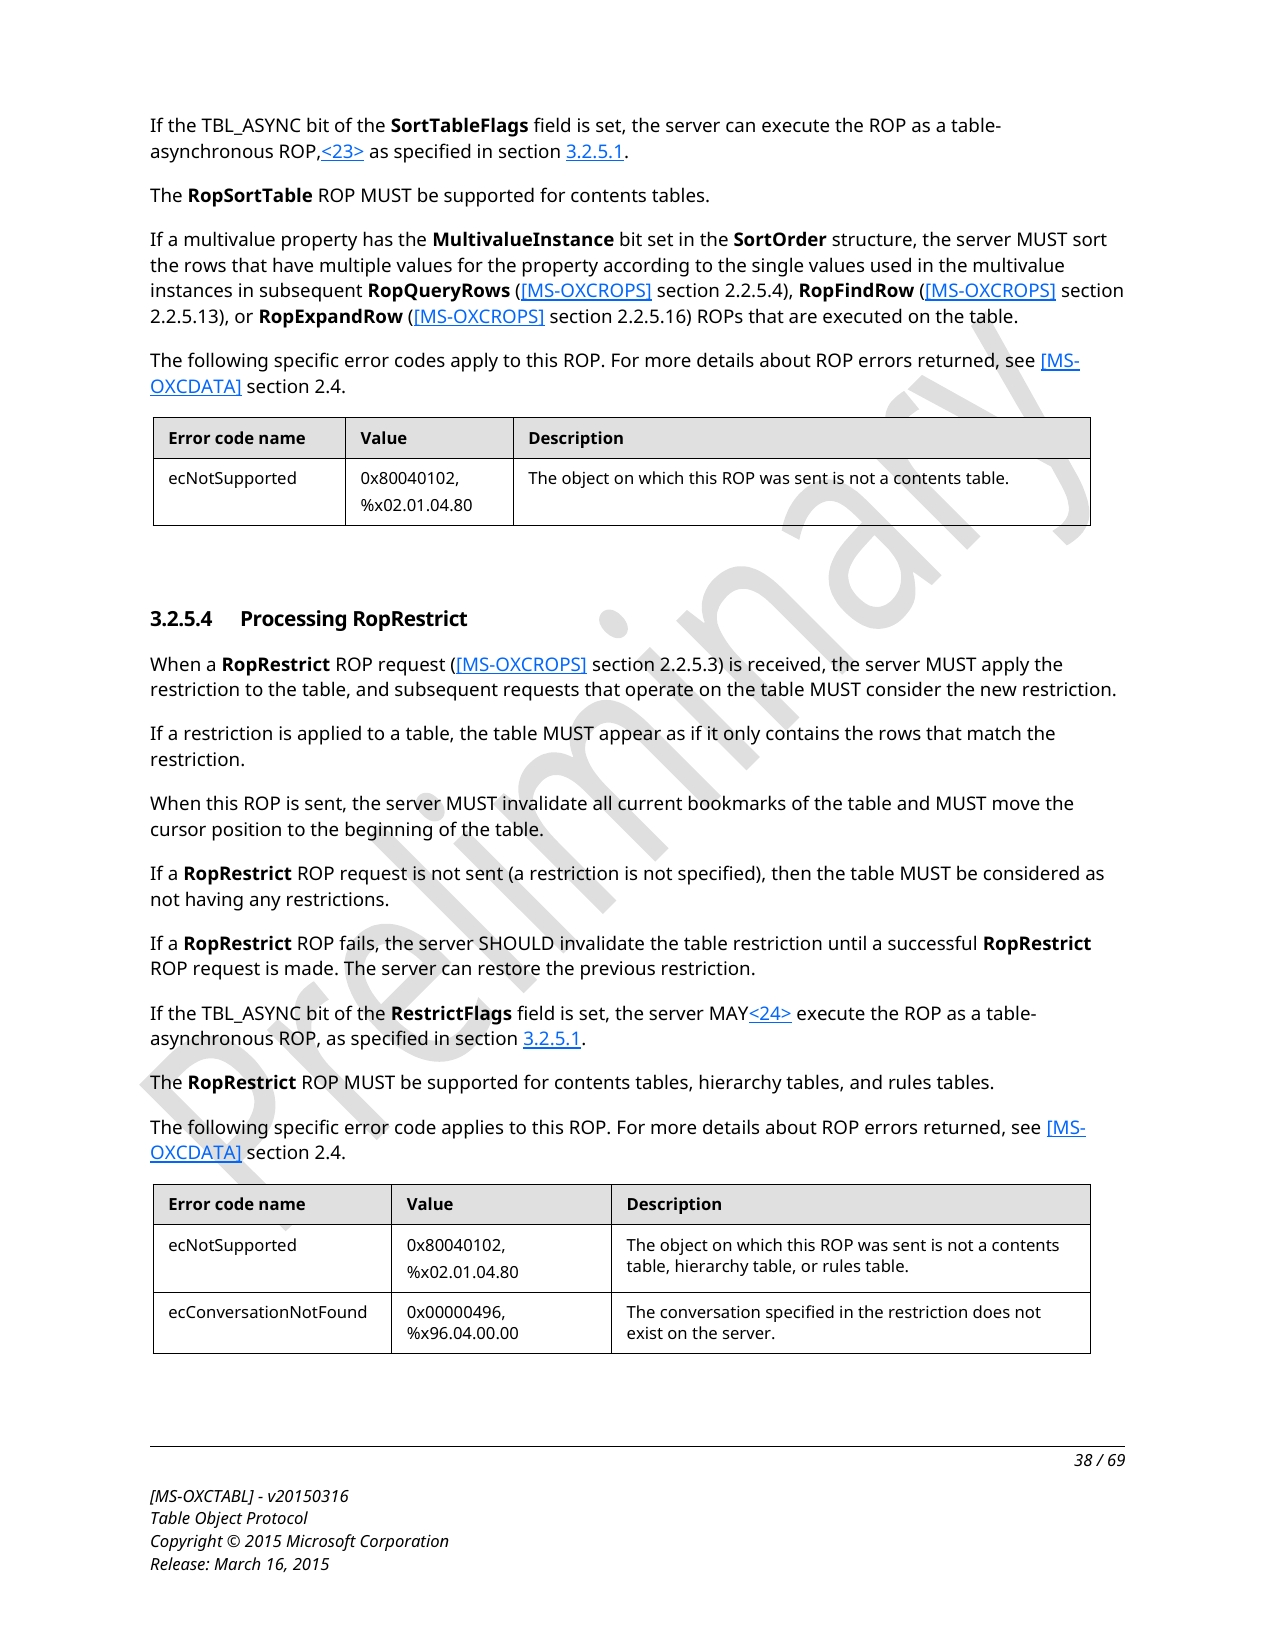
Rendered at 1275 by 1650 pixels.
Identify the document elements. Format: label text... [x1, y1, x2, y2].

table_cell The object on which this ROP was sent is not a contents table. [514, 459, 1090, 525]
text The RopSortTable ROP MUST be supported for contents tables. [150, 182, 1125, 208]
table_header Error code name [154, 1185, 391, 1224]
text When a RopRestrict ROP request ([MS-OXCROPS] section 2.2.5.3) is received, the server MUST apply the restriction to the table, and subsequent requests that operate on the table MUST consider the new restriction. [150, 651, 1125, 702]
text If a RopRestrict ROP fails, the server SHOULD invalidate the table restriction until a successful RopRestrict ROP request is made. The server can restore the previous restriction. [150, 930, 1125, 981]
table_cell 0x80040102, %x02.01.04.80 [346, 459, 513, 525]
table_cell The object on which this ROP was sent is not a contents table, hierarchy table, or rules table. [612, 1225, 1090, 1292]
text If a restriction is applied to a table, the table MUST appear as if it only contains the rows that match the restriction. [150, 721, 1125, 772]
table_header Description [514, 418, 1090, 458]
table_cell ecNotSupported [154, 459, 345, 525]
text If a RopRestrict ROP request is not sent (a restriction is not specified), then the table MUST be considered as not having any restrictions. [150, 860, 1125, 911]
table_cell ecNotSupported [154, 1225, 391, 1292]
text If the TBL_ASYNC bit of the RestrictFlags field is set, the server MAY<24> execute the ROP as a table-asynchronous ROP, as specified in section 3.2.5.1. [150, 1000, 1125, 1051]
text The following specific error code applies to this ROP. For more details about ROP errors returned, see [MS-OXCDATA] section 2.4. [150, 1114, 1125, 1165]
text The RopRestrict ROP MUST be supported for contents tables, hierarchy tables, and rules tables. [150, 1070, 1125, 1095]
table_cell 0x00000496, %x96.04.00.00 [392, 1293, 611, 1353]
text When this ROP is sent, the server MUST invalidate all current bookmarks of the table and MUST move the cursor position to the beginning of the table. [150, 791, 1125, 842]
table_cell ecConversationNotFound [154, 1293, 391, 1353]
text If a multivalue property has the MultivalueInstance bit set in the SortOrder structure, the server MUST sort the rows that have multiple values for the property according to the single values used in the multivalue instances in subsequent RopQueryRows ([MS-OXCROPS] section 2.2.5.4), RopFindRow ([MS-OXCROPS] section 2.2.5.13), or RopExpandRow ([MS-OXCROPS] section 2.2.5.16) ROPs that are executed on the table. [150, 227, 1125, 329]
table_header Error code name [154, 418, 345, 458]
text If the TBL_ASYNC bit of the SortTableFlags field is set, the server can execute the ROP as a table-asynchronous ROP,<23> as specified in section 3.2.5.1. [150, 112, 1125, 163]
subtitle Processing RopRestrict [150, 604, 1125, 632]
table_cell 0x80040102, %x02.01.04.80 [392, 1225, 611, 1292]
text The following specific error codes apply to this ROP. For more details about ROP errors returned, see [MS-OXCDATA] section 2.4. [150, 347, 1125, 398]
table_header Value [346, 418, 513, 458]
table_cell The conversation specified in the restriction does not exist on the server. [612, 1293, 1090, 1353]
table_header Description [612, 1185, 1090, 1224]
table_header Value [392, 1185, 611, 1224]
